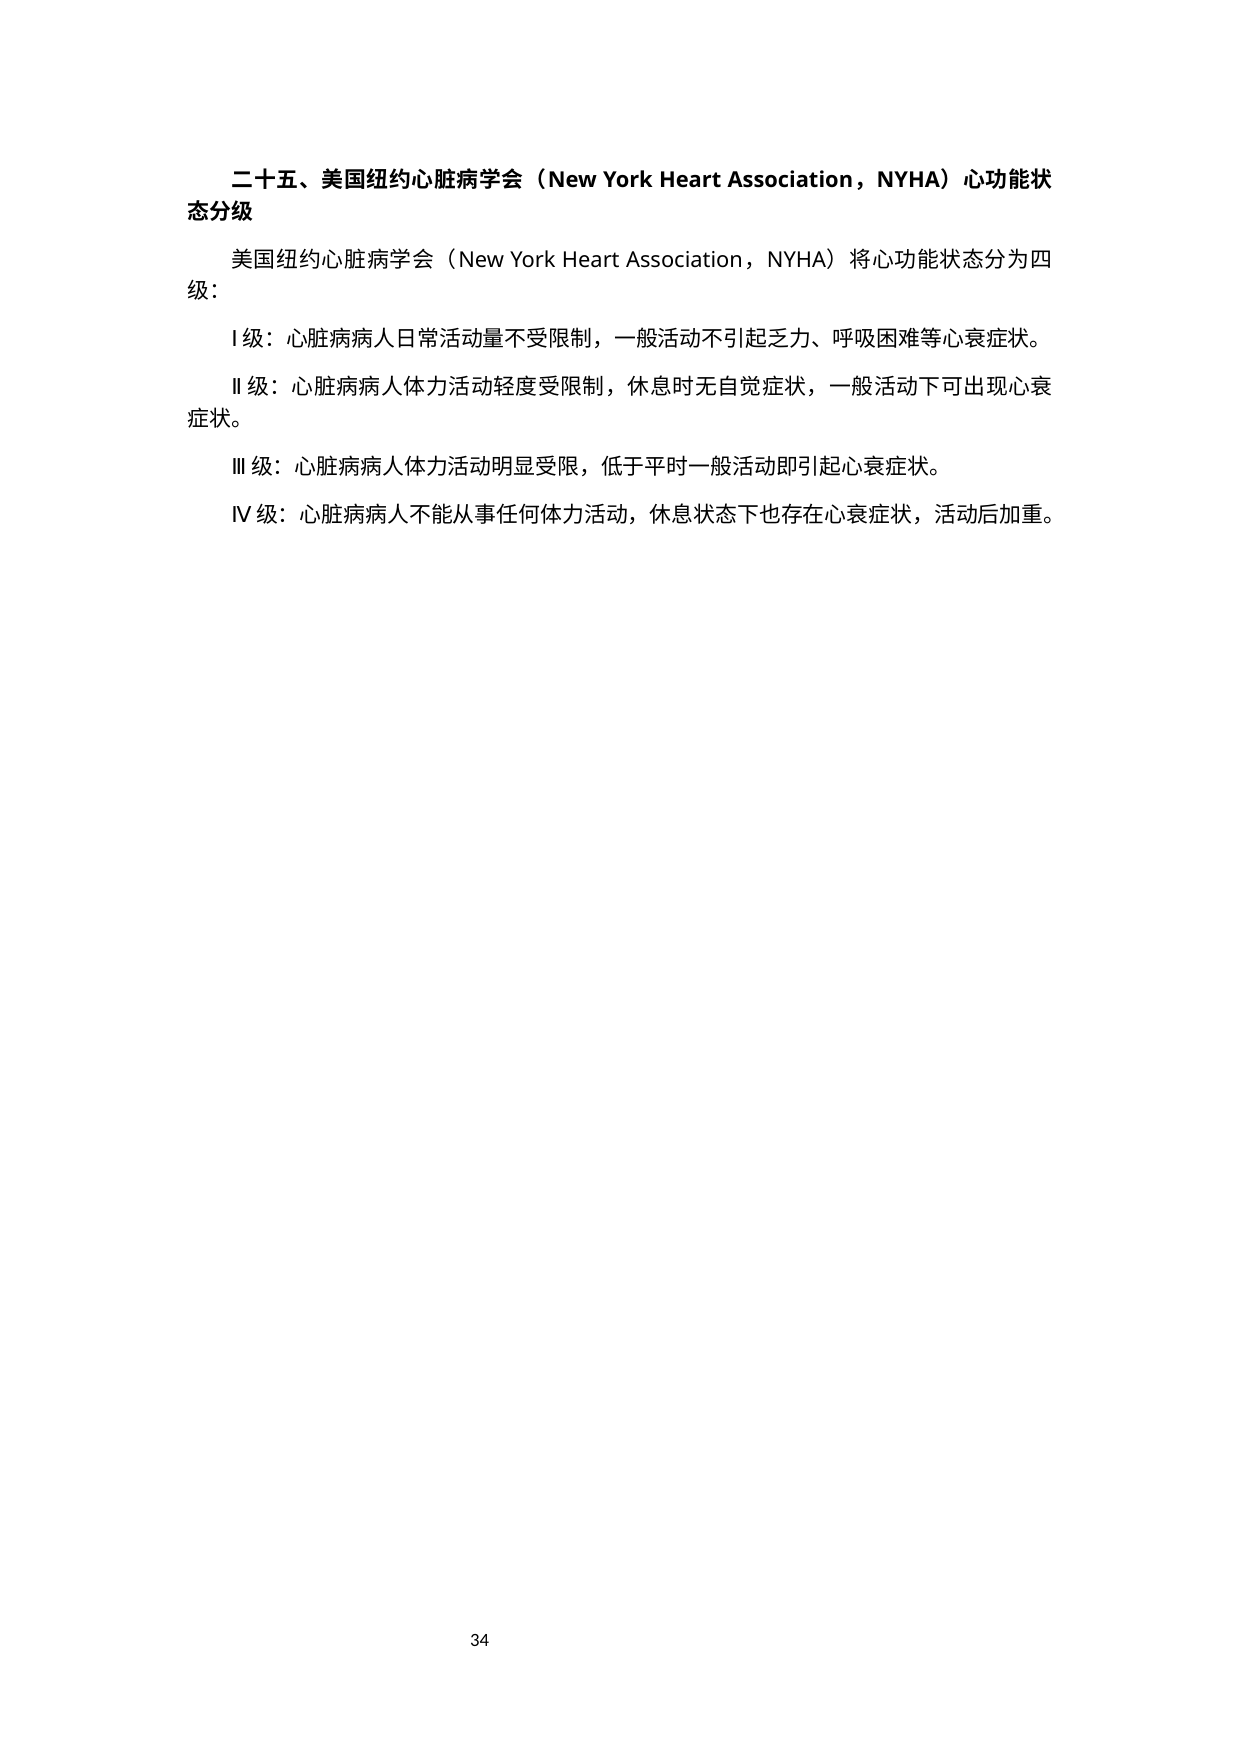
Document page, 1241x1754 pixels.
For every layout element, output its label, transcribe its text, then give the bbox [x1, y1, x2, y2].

text Ⅱ级：心脏病病人体力活动轻度受限制，休息时无自觉症状，一般活动下可出现心衰症状。 [187, 369, 1053, 433]
text Ⅲ级：心脏病病人体力活动明显受限，低于平时一般活动即引起心衰症状。 [187, 449, 1053, 481]
text 二十五、美国纽约心脏病学会（New York Heart Association，NYHA）心功能状态分级 [187, 162, 1053, 225]
text 美国纽约心脏病学会（New York Heart Association，NYHA）将心功能状态分为四级： [187, 242, 1053, 305]
text Ⅰ级：心脏病病人日常活动量不受限制，一般活动不引起乏力、呼吸困难等心衰症状。 [187, 321, 1053, 353]
text Ⅳ级：心脏病病人不能从事任何体力活动，休息状态下也存在心衰症状，活动后加重。 [187, 497, 1053, 529]
